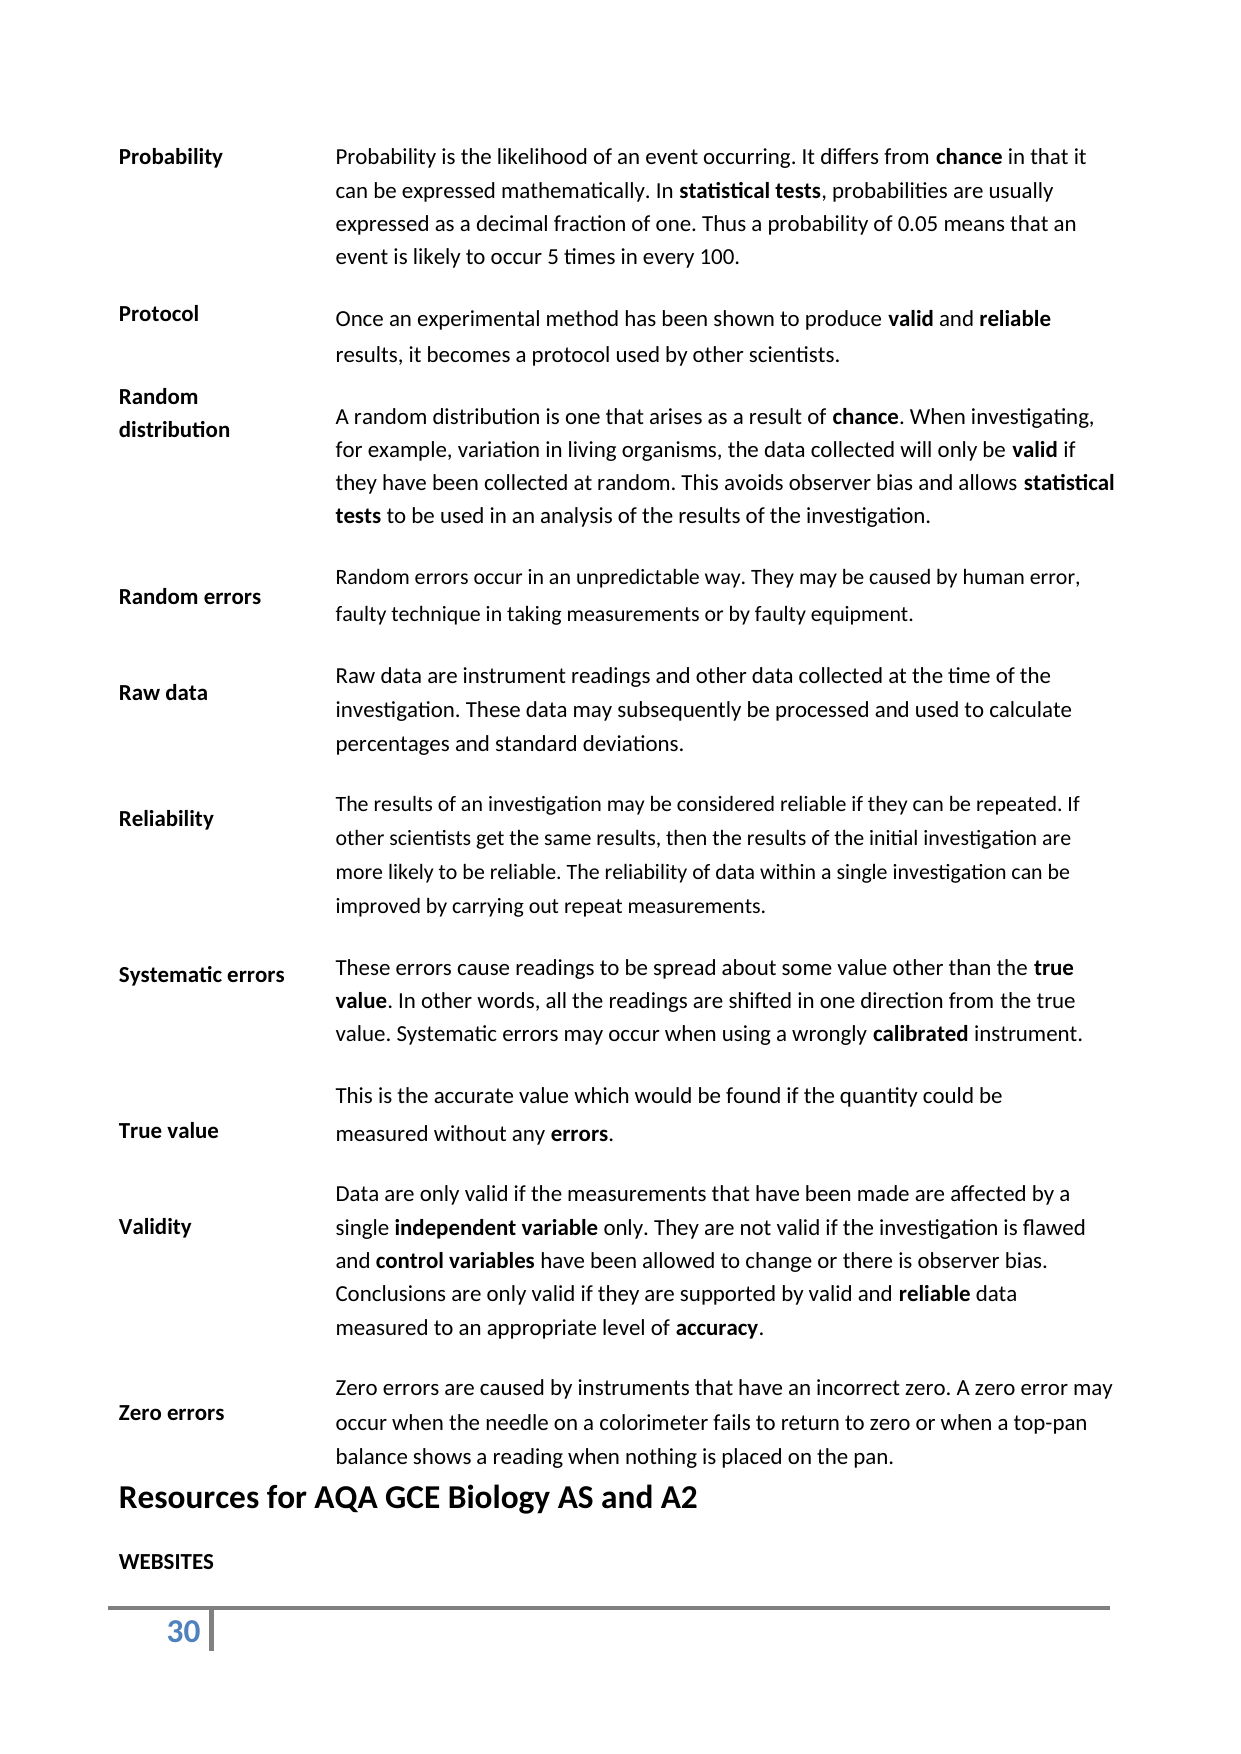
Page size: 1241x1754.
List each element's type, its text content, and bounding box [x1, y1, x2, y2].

text True value [119, 1116, 312, 1144]
text Data are only valid if the measurements that have been made are affected by a single independent variable only. They are not valid if the investigation is flawed and control variables have been allowed to change or there is observer bias. Conclusions are only valid if they are supported by valid and reliable data measured to an appropriate level of accuracy. [335, 1179, 1115, 1341]
text Protocol [119, 299, 312, 327]
text Raw data [119, 678, 312, 706]
text distribution [119, 415, 312, 443]
text These errors cause readings to be spread about some value other than the true value. In other words, all the readings are shifted in one direction from the true value. Systematic errors may occur when using a wrongly calibrated instrument. [335, 953, 1119, 1047]
text Validity [119, 1212, 312, 1240]
text Zero errors are caused by instruments that have an incorrect zero. A zero error may occur when the needle on a colorimeter fails to return to zero or when a top-pan balance shows a reading when nothing is placed on the pan. [335, 1373, 1115, 1470]
text Systematic errors [119, 960, 312, 988]
text Resources for AQA GCE Biology AS and A2 [119, 1476, 1121, 1517]
text Random errors [119, 582, 312, 611]
text Zero errors [119, 1398, 312, 1426]
text This is the accurate value which would be found if the quantity could be measured without any errors. [335, 1081, 1058, 1147]
text Probability [119, 142, 312, 171]
text Once an experimental method has been shown to produce valid and reliable results, it becomes a protocol used by other scientists. [335, 304, 1121, 368]
text The results of an investigation may be considered reliable if they can be repeated. If other scientists get the same results, then the results of the initial investigation are more likely to be reliable. The reliability of data within a single investigation can be improved by carrying out repeat measurements. [335, 791, 1115, 919]
text A random distribution is one that arises as a result of chance. When investigating, for example, variation in living organisms, the data collected will only be valid if they have been collected at random. This avoids observer bias and allows statistical tests to be used in an analysis of the results of the investigation. [335, 402, 1121, 529]
text Raw data are instrument readings and other data collected at the time of the investigation. These data may subsequently be processed and used to calculate percentages and standard deviations. [335, 661, 1108, 757]
text Random [119, 382, 312, 410]
text Random errors occur in an unpredictable way. They may be caused by human error, faulty technique in taking measurements or by faulty equipment. [335, 563, 1121, 627]
text Probability is the likelihood of an event occurring. It differs from chance in that it can be expressed mathematically. In statistical tests, probabilities are usually expressed as a decimal fraction of one. Thus a probability of 0.05 means that an event is likely to occur 5 times in every 100. [335, 142, 1117, 270]
text Reliability [119, 804, 312, 832]
text WEBSITES [119, 1547, 1121, 1575]
